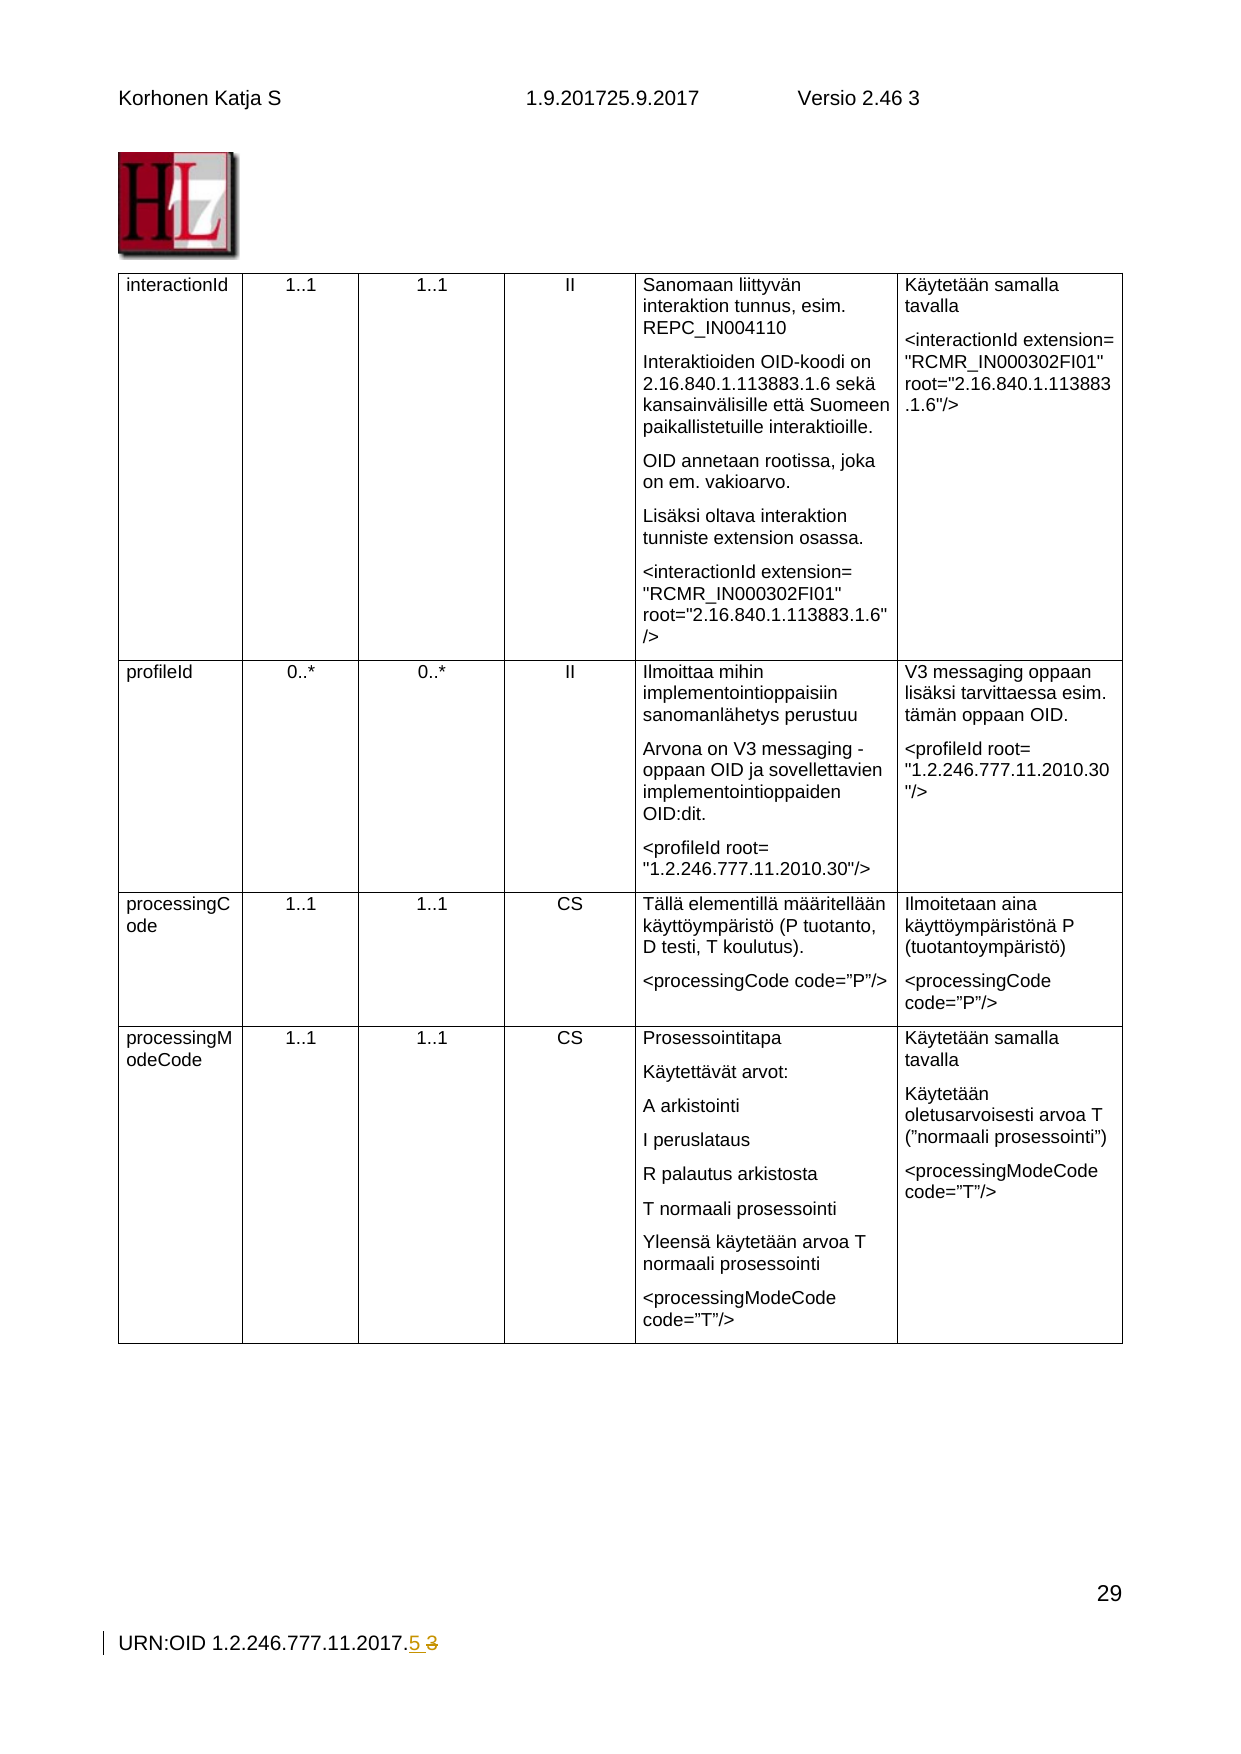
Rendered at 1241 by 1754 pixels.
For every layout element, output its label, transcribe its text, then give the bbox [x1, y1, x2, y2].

table_cell interactionId [119, 274, 242, 659]
table_cell II [505, 274, 635, 659]
table_cell Sanomaan liittyvän interaktion tunnus, esim. REPC_IN004110 Interaktioiden OID-koodi on 2.16.840.1.113883.1.6 sekä kansainvälisille että Suomeen paikallistetuille interaktioille. OID annetaan rootissa, joka on em. vakioarvo. Lisäksi oltava interaktion tunniste extension osassa. <interactionId extension= "RCMR_IN000302FI01" root="2.16.840.1.113883.1.6"/> [636, 274, 897, 659]
table_cell 1..1 [243, 893, 358, 1026]
table_cell processingModeCode [119, 1027, 242, 1343]
table_cell V3 messaging oppaan lisäksi tarvittaessa esim. tämän oppaan OID. <profileId root= "1.2.246.777.11.2010.30"/> [898, 661, 1122, 892]
table_cell Käytetään samalla tavalla <interactionId extension= "RCMR_IN000302FI01" root="2.16.840.1.113883.1.6"/> [898, 274, 1122, 659]
table_cell profileId [119, 661, 242, 892]
table_cell II [505, 661, 635, 892]
picture [118, 152, 241, 260]
table_cell Käytetään samalla tavalla Käytetään oletusarvoisesti arvoa T (”normaali prosessointi”) <processingModeCode code=”T”/> [898, 1027, 1122, 1343]
table_cell 1..1 [359, 893, 504, 1026]
table_cell CS [505, 1027, 635, 1343]
table_cell 1..1 [243, 1027, 358, 1343]
table_cell Prosessointitapa Käytettävät arvot: A arkistointi I peruslataus R palautus arkistosta T normaali prosessointi Yleensä käytetään arvoa T normaali prosessointi <processingModeCode code=”T”/> [636, 1027, 897, 1343]
table_cell 1..1 [359, 1027, 504, 1343]
table_cell Ilmoitetaan aina käyttöympäristönä P (tuotantoympäristö) <processingCode code=”P”/> [898, 893, 1122, 1026]
table_cell CS [505, 893, 635, 1026]
table_cell 1..1 [243, 274, 358, 659]
table_cell Tällä elementillä määritellään käyttöympäristö (P tuotanto, D testi, T koulutus). <processingCode code=”P”/> [636, 893, 897, 1026]
table_cell 0..* [243, 661, 358, 892]
table_cell processingCode [119, 893, 242, 1026]
table_cell 0..* [359, 661, 504, 892]
table_cell Ilmoittaa mihin implementointioppaisiin sanomanlähetys perustuu Arvona on V3 messaging -oppaan OID ja sovellettavien implementointioppaiden OID:dit. <profileId root= "1.2.246.777.11.2010.30"/> [636, 661, 897, 892]
table_cell 1..1 [359, 274, 504, 659]
